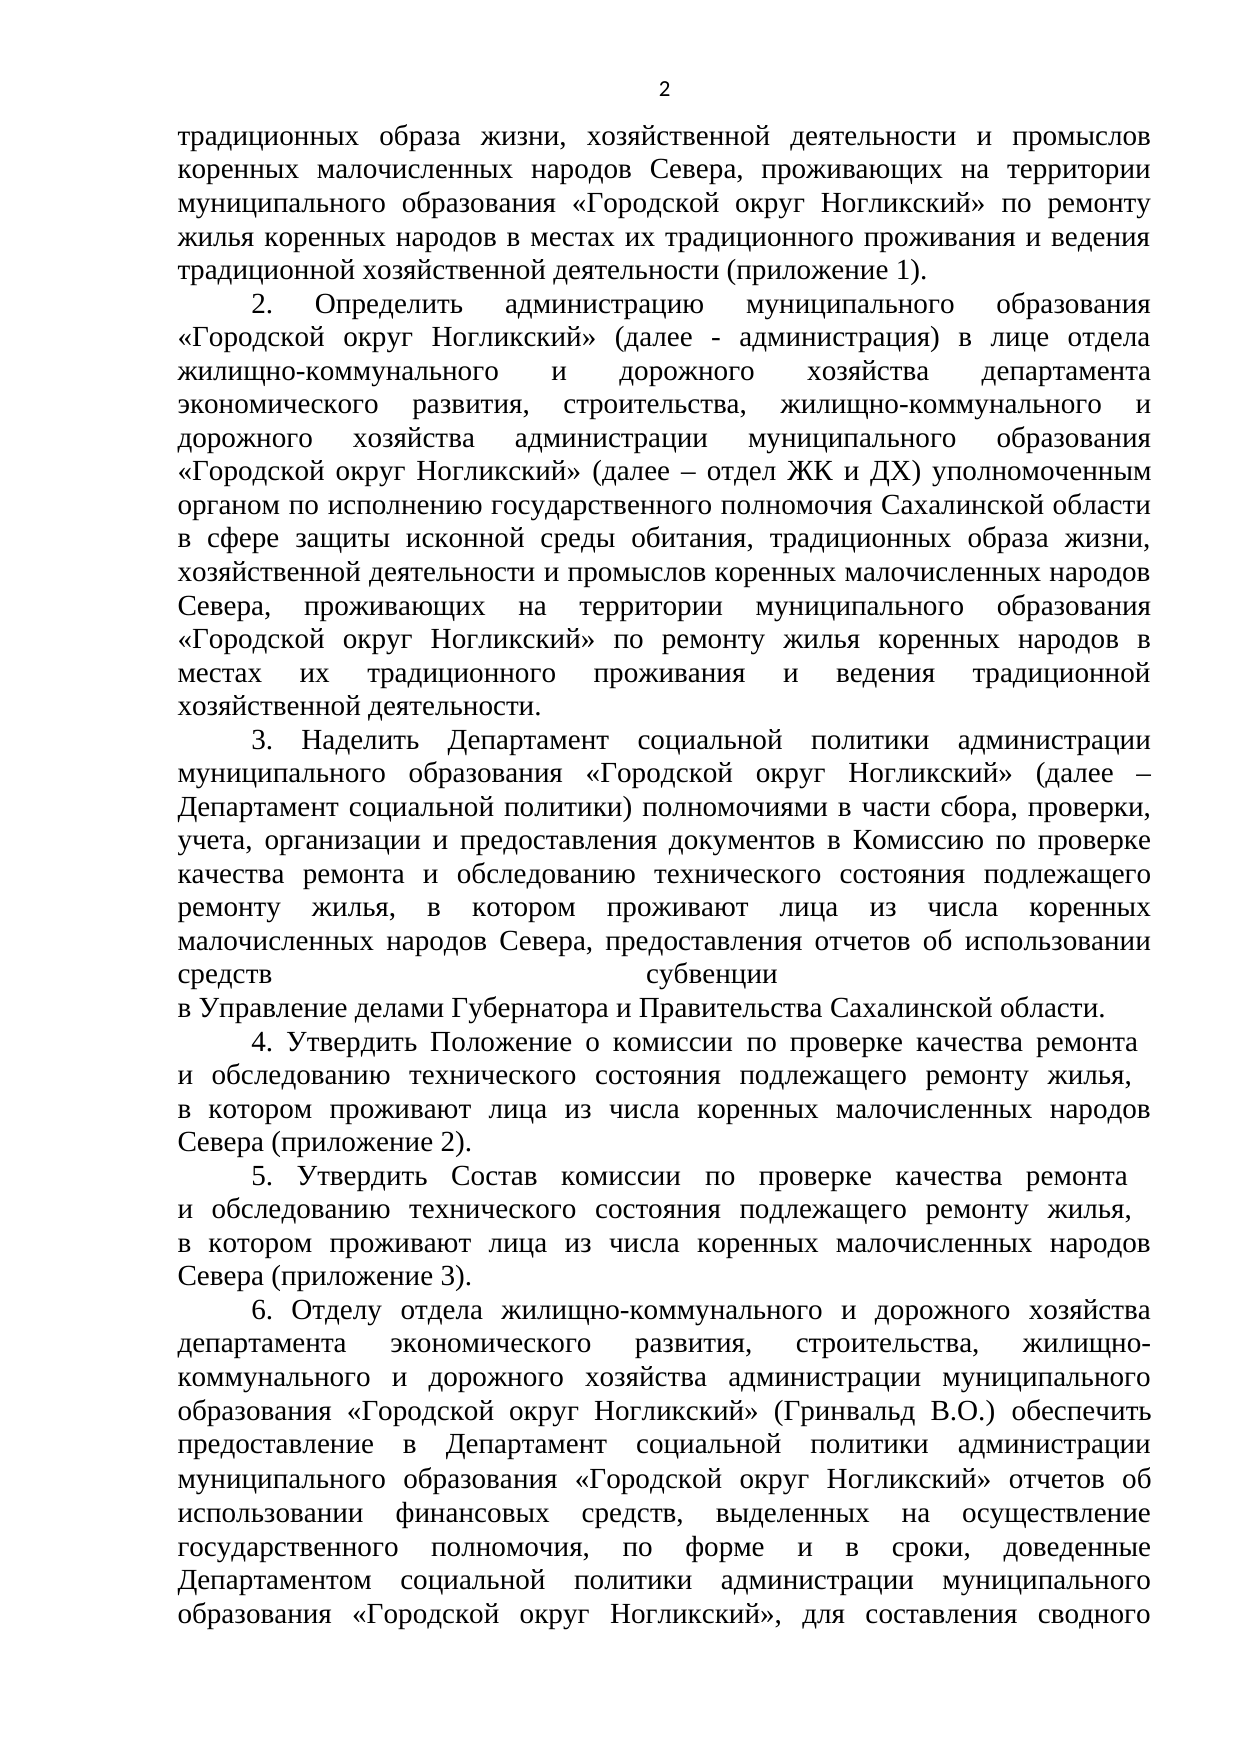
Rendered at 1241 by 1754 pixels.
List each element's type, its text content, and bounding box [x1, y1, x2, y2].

text 4. Утвердить Положение о комиссии по проверке качества ремонта и обследованию технического состояния подлежащего ремонту жилья, в котором проживают лица из числа коренных малочисленных народов Севера (приложение 2). [177, 1024, 1152, 1158]
text 2. Определить администрацию муниципального образования «Городской округ Ногликский» (далее - администрация) в лице отдела жилищно-коммунального и дорожного хозяйства департамента экономического развития, строительства, жилищно-коммунального и дорожного хозяйства администрации муниципального образования «Городской округ Ногликский» (далее – отдел ЖК и ДХ) уполномоченным органом по исполнению государственного полномочия Сахалинской области в сфере защиты исконной среды обитания, традиционных образа жизни, хозяйственной деятельности и промыслов коренных малочисленных народов Севера, проживающих на территории муниципального образования «Городской округ Ногликский» по ремонту жилья коренных народов в местах их традиционного проживания и ведения традиционной хозяйственной деятельности. [177, 286, 1152, 722]
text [177, 118, 1152, 286]
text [177, 1292, 1152, 1629]
text 3. Наделить Департамент социальной политики администрации муниципального образования «Городской округ Ногликский» (далее – Департамент социальной политики) полномочиями в части сбора, проверки, учета, организации и предоставления документов в Комиссию по проверке качества ремонта и обследованию технического состояния подлежащего ремонту жилья, в котором проживают лица из числа коренных малочисленных народов Севера, предоставления отчетов об использовании средств субвенции в Управление делами Губернатора и Правительства Сахалинской области. [177, 722, 1152, 1024]
text 5. Утвердить Состав комиссии по проверке качества ремонта и обследованию технического состояния подлежащего ремонту жилья, в котором проживают лица из числа коренных малочисленных народов Севера (приложение 3). [177, 1158, 1152, 1292]
